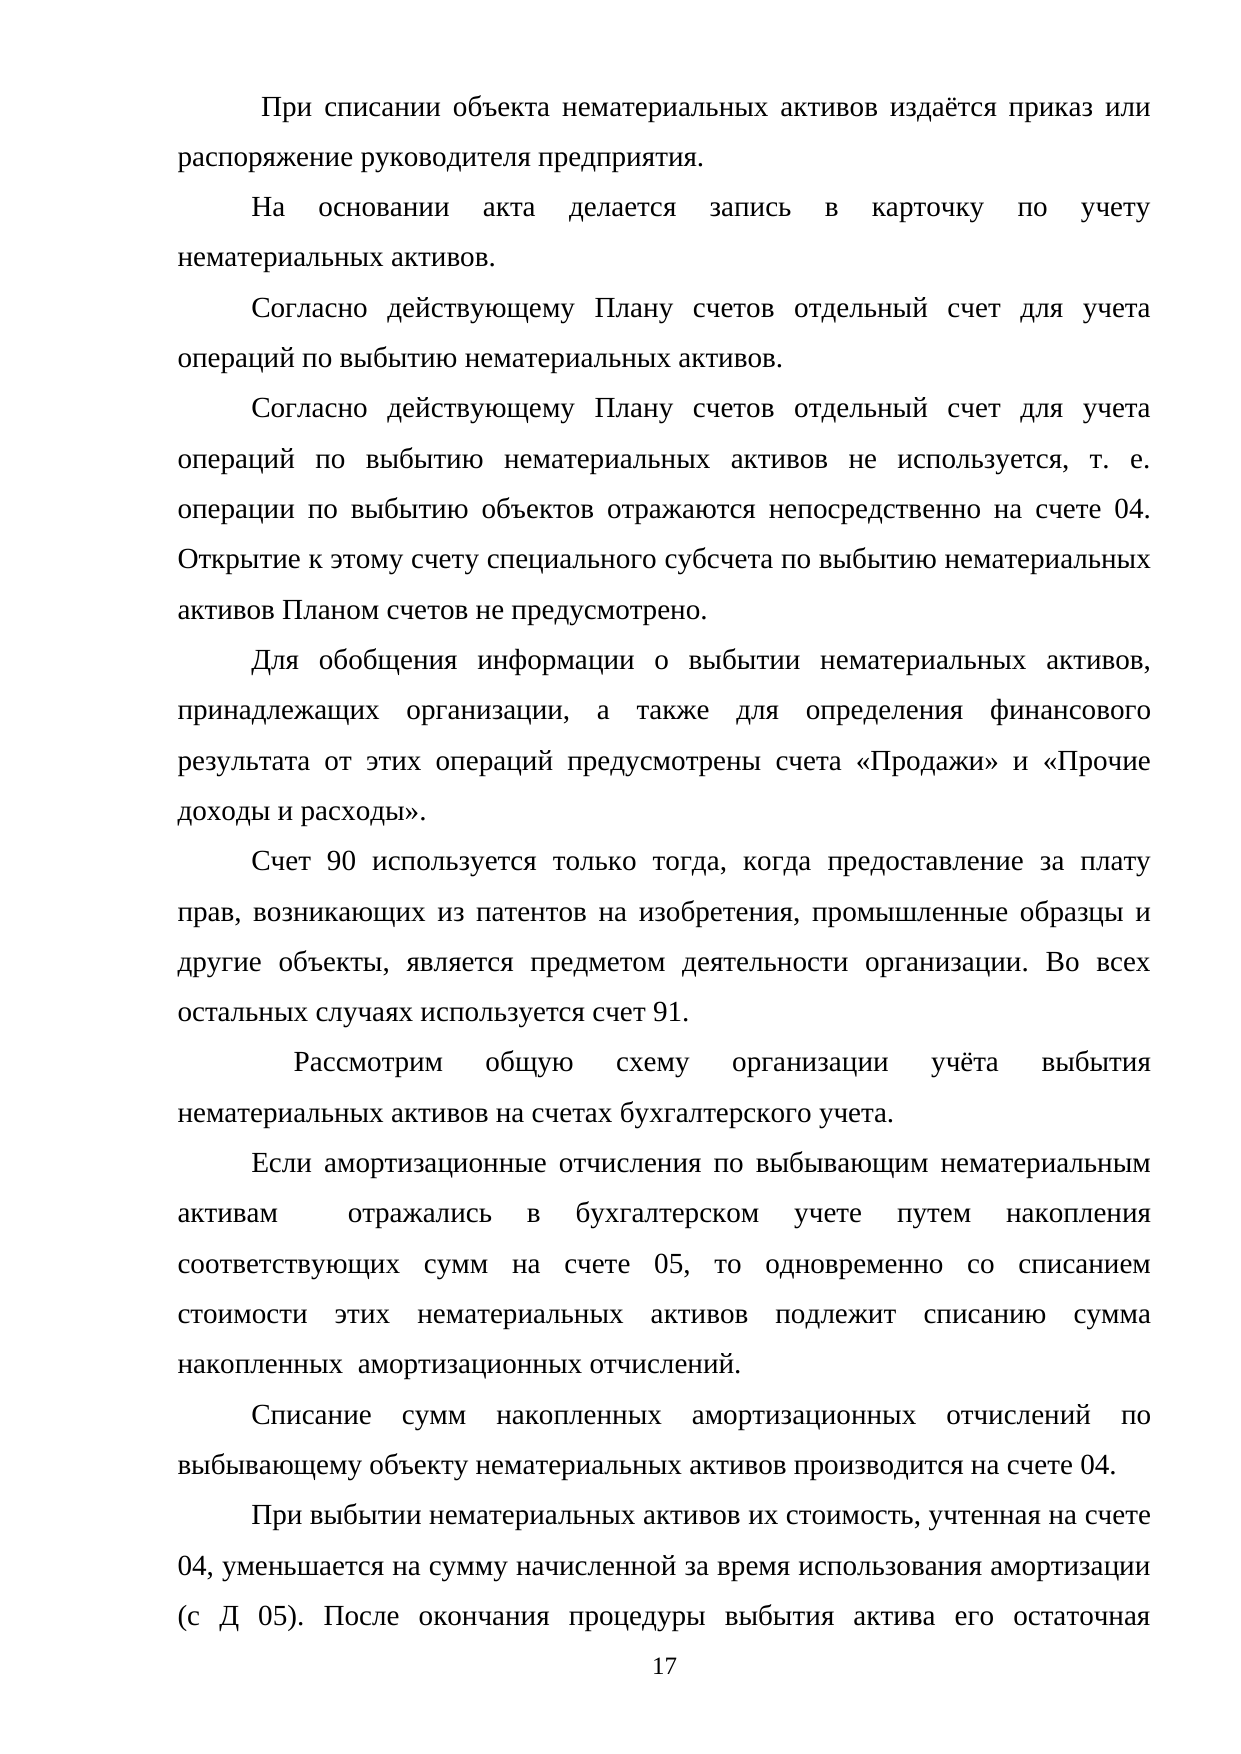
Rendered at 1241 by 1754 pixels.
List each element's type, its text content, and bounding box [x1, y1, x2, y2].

text Списание сумм накопленных амортизационных отчислений по выбывающему объекту нематериальных активов производится на счете 04. [177, 1397, 1152, 1481]
text На основании акта делается запись в карточку по учету нематериальных активов. [177, 189, 1152, 273]
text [177, 1497, 1152, 1632]
text При списании объекта нематериальных активов издаётся приказ или распоряжение руководителя предприятия. [177, 89, 1152, 172]
text Если амортизационные отчисления по выбывающим нематериальным активам отражались в бухгалтерском учете путем накопления соответствующих сумм на счете 05, то одновременно со списанием стоимости этих нематериальных активов подлежит списанию сумма накопленных амортизационных отчислений. [177, 1145, 1152, 1380]
text Согласно действующему Плану счетов отдельный счет для учета операций по выбытию нематериальных активов. [177, 290, 1152, 374]
text Счет 90 используется только тогда, когда предоставление за плату прав, возникающих из патентов на изобретения, промышленные образцы и другие объекты, является предметом деятельности организации. Во всех остальных случаях используется счет 91. [177, 843, 1152, 1028]
text Согласно действующему Плану счетов отдельный счет для учета операций по выбытию нематериальных активов не используется, т. е. операции по выбытию объектов отражаются непосредственно на счете 04. Открытие к этому счету специального субсчета по выбытию нематериальных активов Планом счетов не предусмотрено. [177, 391, 1152, 625]
text Для обобщения информации о выбытии нематериальных активов, принадлежащих организации, а также для определения финансового результата от этих операций предусмотрены счета «Продажи» и «Прочие доходы и расходы». [177, 642, 1152, 827]
text Рассмотрим общую схему организации учёта выбытия нематериальных активов на счетах бухгалтерского учета. [177, 1044, 1152, 1128]
